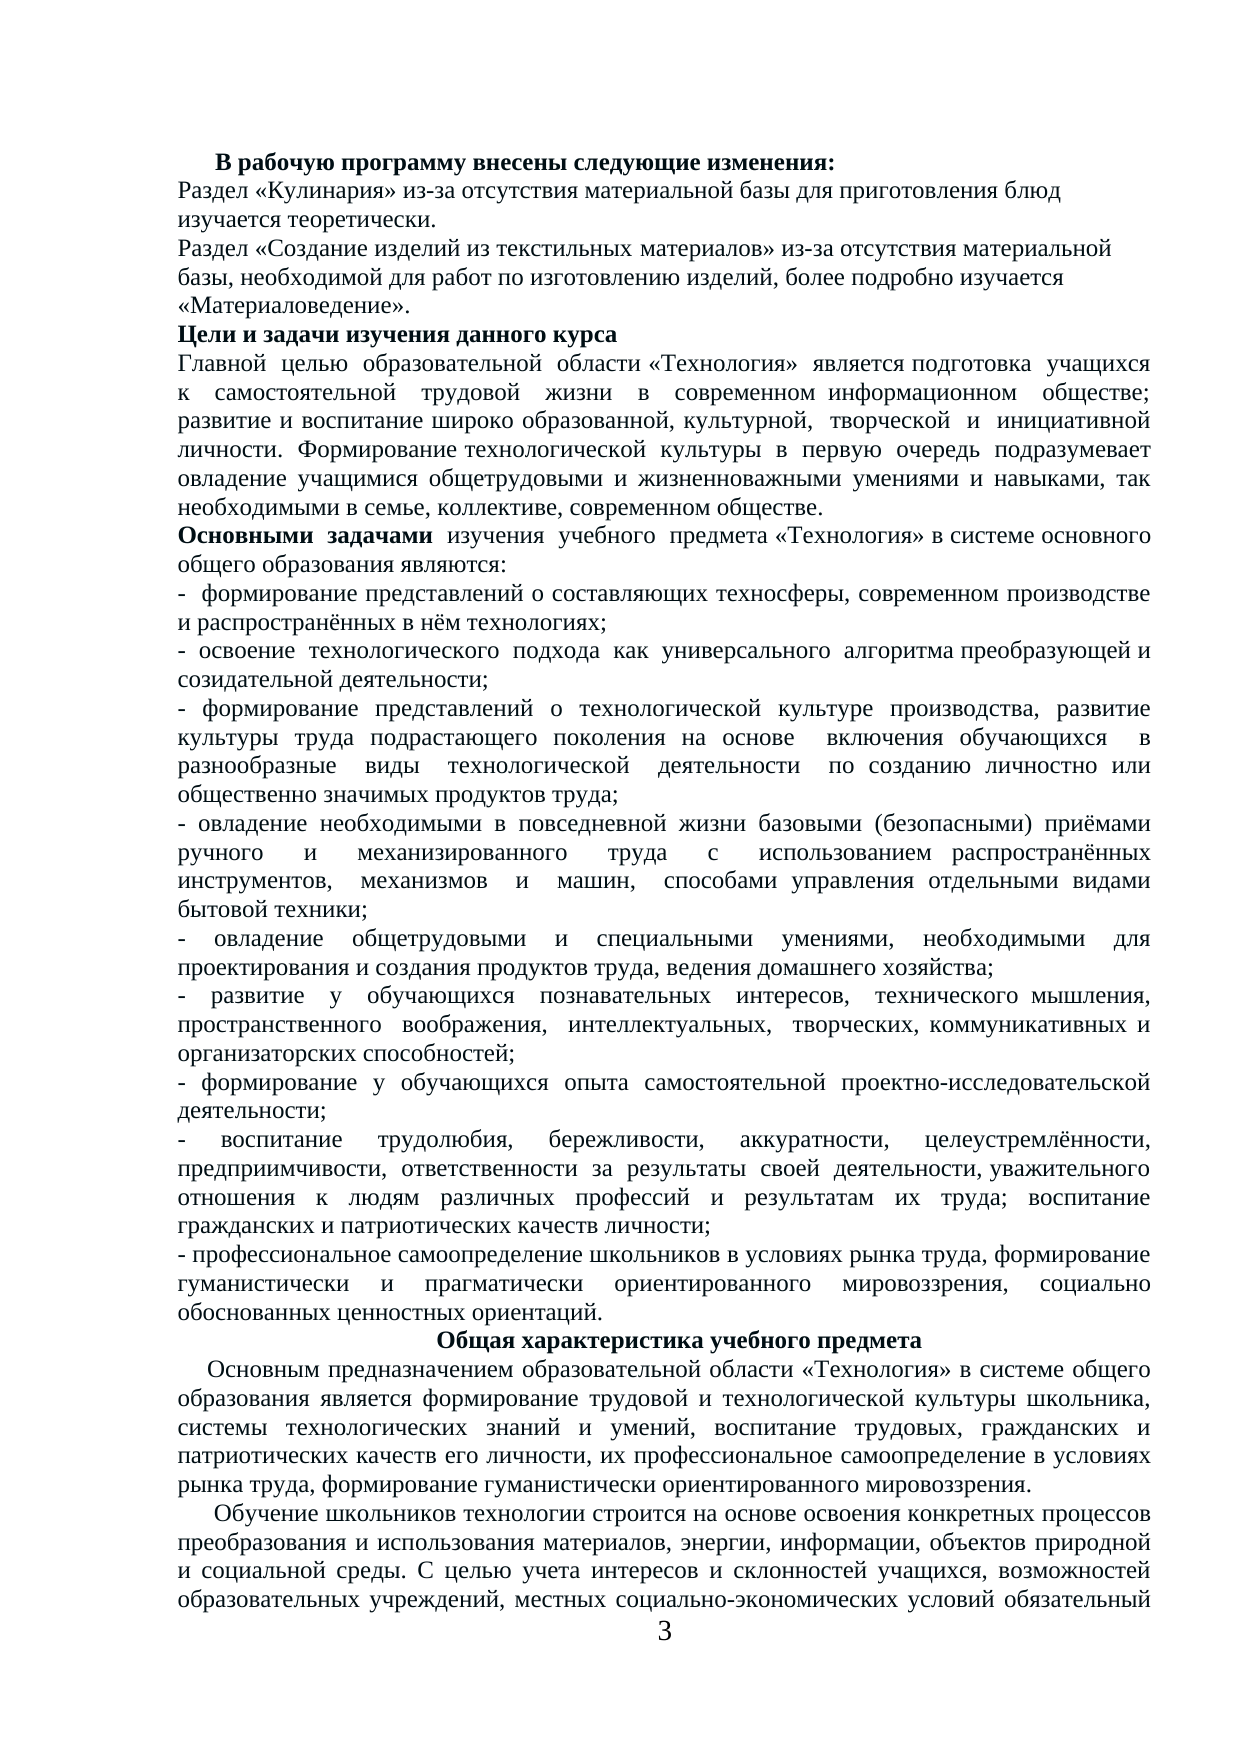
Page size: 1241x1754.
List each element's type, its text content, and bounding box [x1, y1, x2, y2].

text Цели и задачи изучения данного курса [177, 319, 1152, 348]
text Главной целью образовательной области «Технология» является подготовка учащихся к самостоятельной трудовой жизни в современном информационном обществе; развитие и воспитание широко образованной, культурной, творческой и инициативной личности. Формирование технологической культуры в первую очередь подразумевает овладение учащимися общетрудовыми и жизненноважными умениями и навыками, так необходимыми в семье, коллективе, современном обществе. [177, 348, 1152, 521]
text В рабочую программу внесены следующие изменения: [215, 147, 1152, 176]
text Раздел «Создание изделий из текстильных материалов» из-за отсутствия материальной базы, необходимой для работ по изготовлению изделий, более подробно изучается «Материаловедение». [177, 233, 1152, 319]
text Основными задачами изучения учебного предмета «Технология» в системе основного общего образования являются: [177, 521, 1152, 578]
text - воспитание трудолюбия, бережливости, аккуратности, целеустремлённости, предприимчивости, ответственности за результаты своей деятельности, уважительного отношения к людям различных профессий и результатам их труда; воспитание гражданских и патриотических качеств личности; [177, 1124, 1152, 1239]
text - овладение общетрудовыми и специальными умениями, необходимыми для проектирования и создания продуктов труда, ведения домашнего хозяйства; [177, 923, 1152, 981]
text - формирование представлений о технологической культуре производства, развитие культуры труда подрастающего поколения на основе включения обучающихся в разнообразные виды технологической деятельности по созданию личностно или общественно значимых продуктов труда; [177, 693, 1152, 808]
text - освоение технологического подхода как универсального алгоритма преобразующей и созидательной деятельности; [177, 636, 1152, 693]
text - формирование представлений о составляющих техносферы, современном производстве и распространённых в нём технологиях; [177, 578, 1152, 636]
text Раздел «Кулинария» из-за отсутствия материальной базы для приготовления блюд изучается теоретически. [177, 176, 1152, 233]
text Общая характеристика учебного предмета [177, 1326, 1152, 1354]
text Основным предназначением образовательной области «Технология» в системе общего образования является формирование трудовой и технологической культуры школьника, системы технологических знаний и умений, воспитание трудовых, гражданских и патриотических качеств его личности, их профессиональное самоопределение в условиях рынка труда, формирование гуманистически ориентированного мировоззрения. [177, 1354, 1152, 1498]
text - формирование у обучающихся опыта самостоятельной проектно-исследовательской деятельности; [177, 1067, 1152, 1124]
text - овладение необходимыми в повседневной жизни базовыми (безопасными) приёмами ручного и механизированного труда с использованием распространённых инструментов, механизмов и машин, способами управления отдельными видами бытовой техники; [177, 808, 1152, 923]
text - развитие у обучающихся познавательных интересов, технического мышления, пространственного воображения, интеллектуальных, творческих, коммуникативных и организаторских способностей; [177, 981, 1152, 1067]
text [177, 1498, 1152, 1613]
text - профессиональное самоопределение школьников в условиях рынка труда, формирование гуманистически и прагматически ориентированного мировоззрения, социально обоснованных ценностных ориентаций. [177, 1239, 1152, 1326]
